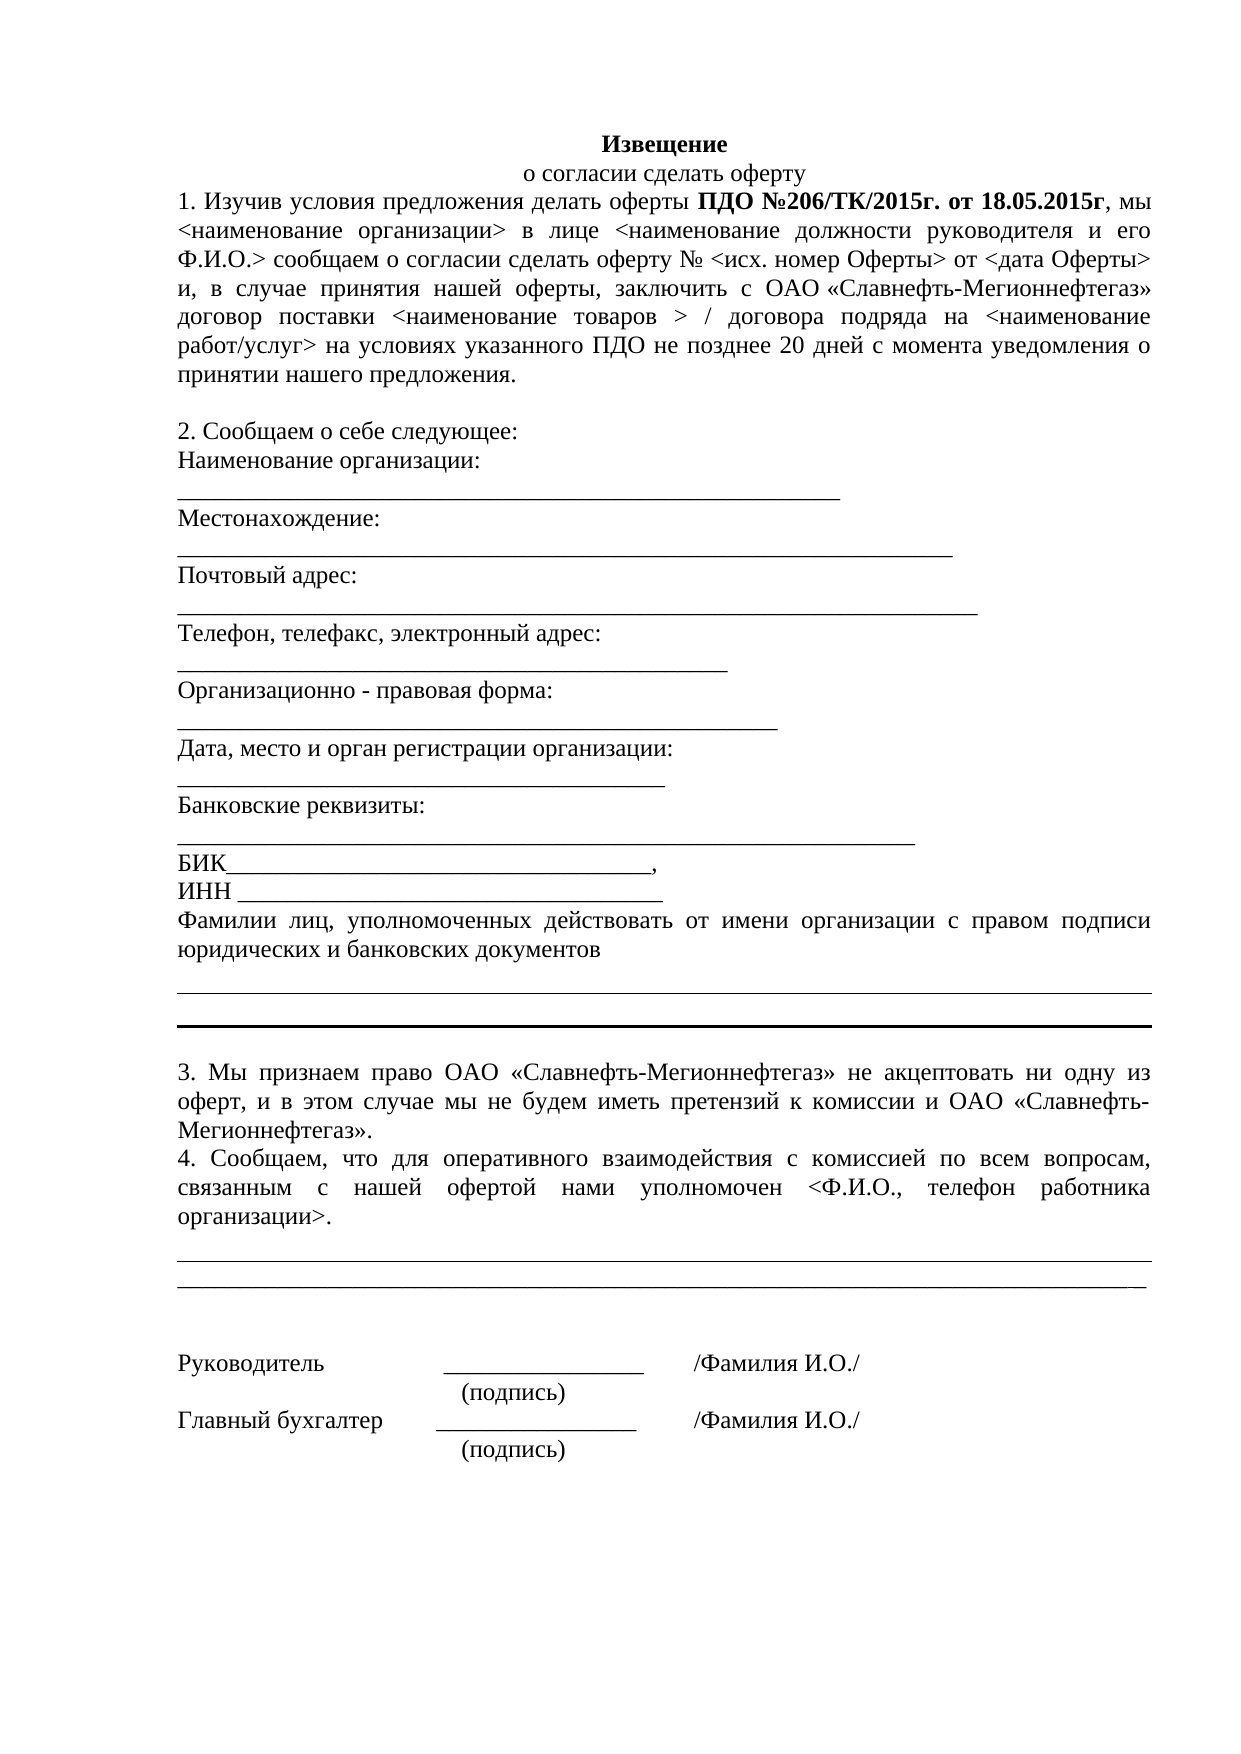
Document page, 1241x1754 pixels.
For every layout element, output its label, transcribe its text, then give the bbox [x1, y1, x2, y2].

text (подпись) [177, 1434, 1152, 1463]
text 1. Изучив условия предложения делать оферты ПДО №206/ТК/2015г. от 18.05.2015г, мы <наименование организации> в лице <наименование должности руководителя и его Ф.И.О.> сообщаем о согласии сделать оферту № <исх. номер Оферты> от <дата Оферты> и, в случае принятия нашей оферты, заключить с ОАО «Славнефть-Мегионнефтегаз» договор поставки <наименование товаров > / договора подряда на <наименование работ/услуг> на условиях указанного ПДО не позднее 20 дней с момента уведомления о принятии нашего предложения. [177, 186, 1152, 388]
text о согласии сделать оферту [177, 158, 1152, 186]
text 2. Сообщаем о себе следующее: [177, 416, 1152, 445]
text Наименование организации: _____________________________________________________ [177, 445, 1152, 503]
text Телефон, телефакс, электронный адрес: ____________________________________________ [177, 618, 1152, 675]
text Банковские реквизиты: ___________________________________________________________ [177, 790, 1152, 848]
text Фамилии лиц, уполномоченных действовать от имени организации с правом подписи юридических и банковских документов [177, 905, 1152, 963]
text Почтовый адрес: ________________________________________________________________ [177, 560, 1152, 618]
text (подпись) [177, 1377, 1152, 1405]
text 4. Сообщаем, что для оперативного взаимодействия с комиссией по всем вопросам, связанным с нашей офертой нами уполномочен <Ф.И.О., телефон работника организации>. [177, 1143, 1152, 1230]
text Извещение [177, 129, 1152, 158]
text Организационно - правовая форма: ________________________________________________ [177, 675, 1152, 733]
text ____________________________________________________________________________ _ [177, 1262, 1152, 1290]
text БИК__________________________________, [177, 848, 1152, 876]
text Местонахождение: ______________________________________________________________ [177, 503, 1152, 560]
text Главный бухгалтер ________________ /Фамилия И.О./ [177, 1405, 1152, 1434]
text Руководитель ________________ /Фамилия И.О./ [177, 1348, 1152, 1377]
text Дата, место и орган регистрации организации: _______________________________________ [177, 733, 1152, 790]
text ИНН __________________________________ [177, 876, 1152, 905]
text 3. Мы признаем право ОАО «Славнефть-Мегионнефтегаз» не акцептовать ни одну из оферт, и в этом случае мы не будем иметь претензий к комиссии и ОАО «Славнефть-Мегионнефтегаз». [177, 1057, 1152, 1143]
